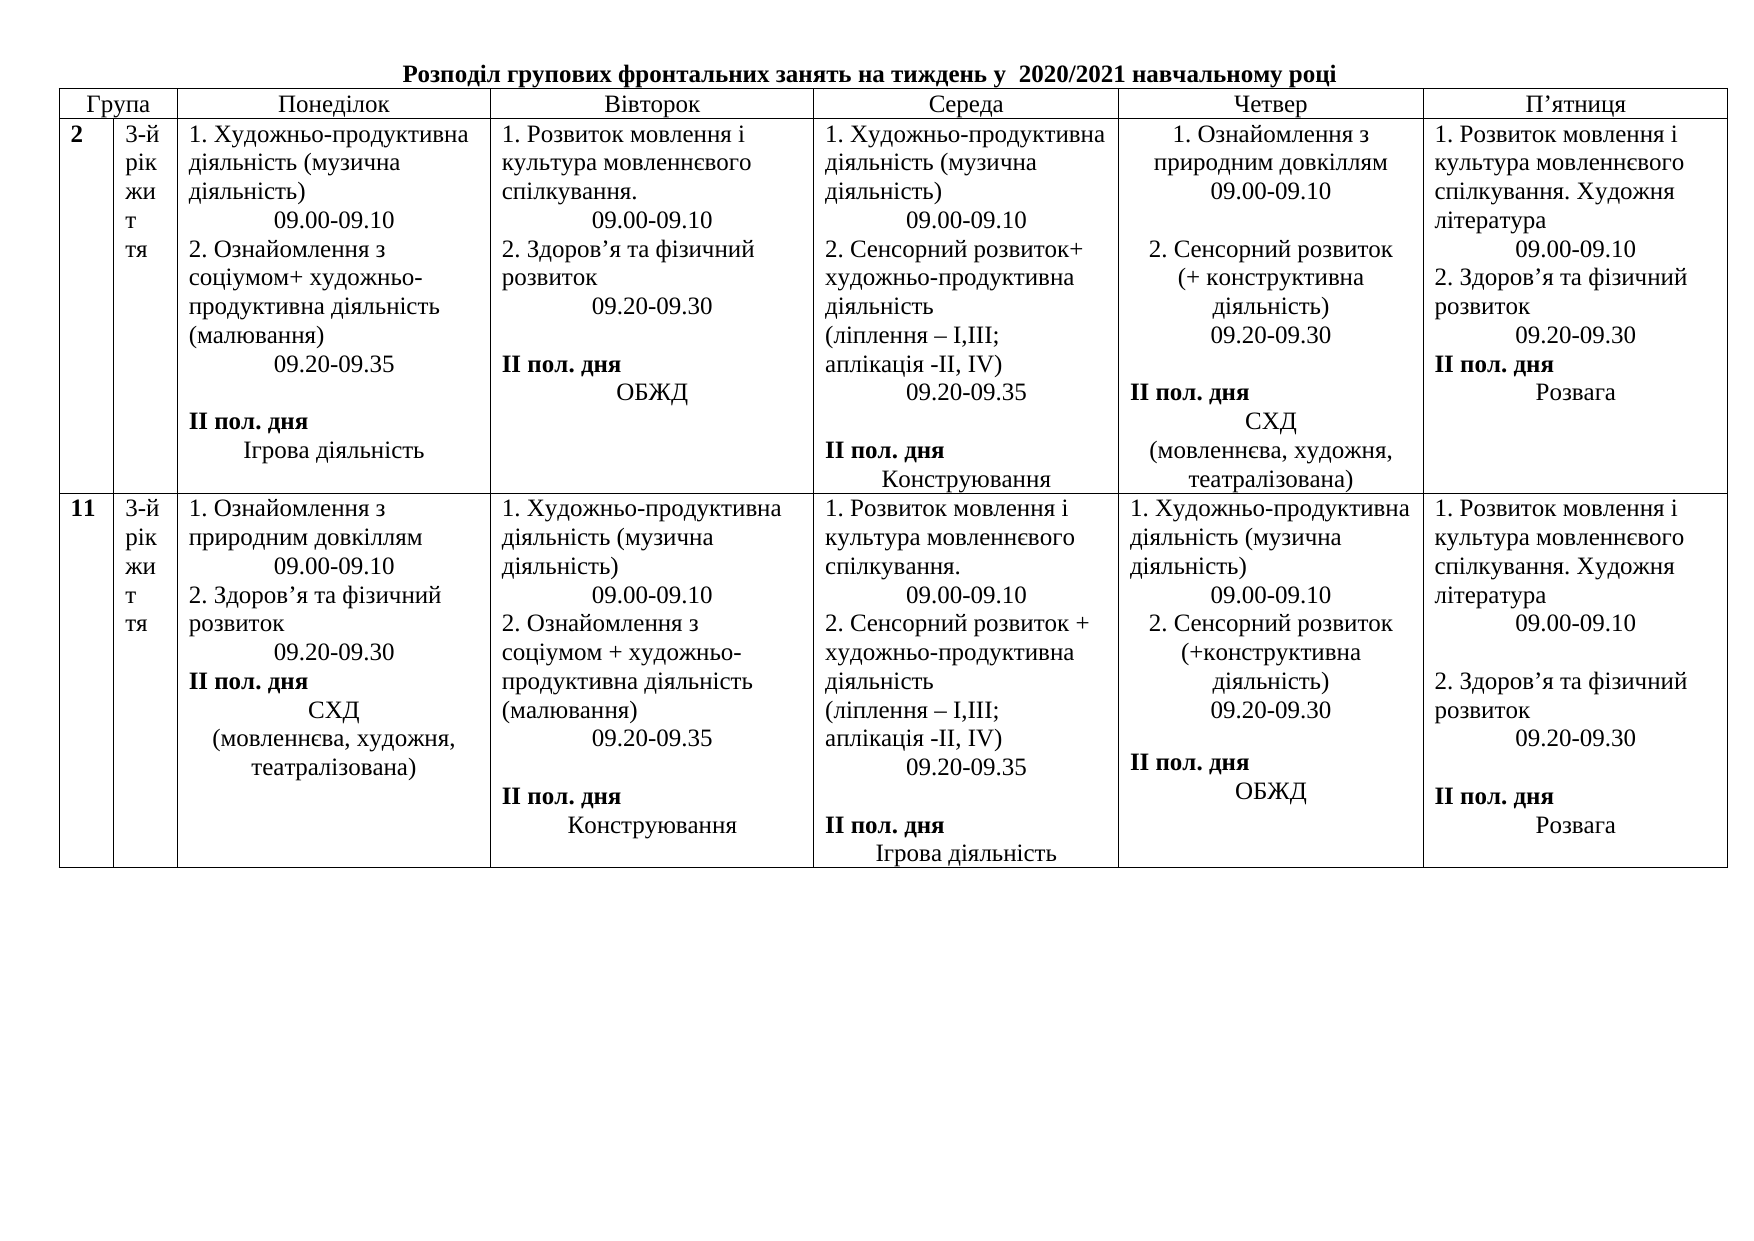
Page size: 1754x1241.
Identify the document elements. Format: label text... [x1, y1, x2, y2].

table_cell 11 [60, 494, 113, 867]
table_header Середа [814, 89, 1118, 118]
table_cell 3-й рік жит тя [114, 494, 177, 867]
table_header П’ятниця [1424, 89, 1727, 118]
table_header Понеділок [178, 89, 490, 118]
table_cell 1. Художньо-продуктивна діяльність (музична діяльність) 09.00-09.10 2. Ознайомлення з соціумом + художньо-продуктивна діяльність (малювання) 09.20-09.35 ІІ пол. дня Конструювання [491, 494, 813, 867]
table_cell 1. Ознайомлення з природним довкіллям 09.00-09.10 2. Здоров’я та фізичний розвиток 09.20-09.30 ІІ пол. дня СХД (мовленнєва, художня, театралізована) [178, 494, 490, 867]
table_cell 1. Художньо-продуктивна діяльність (музична діяльність) 09.00-09.10 2. Сенсорний розвиток (+конструктивна діяльність) 09.20-09.30 ІІ пол. дня ОБЖД [1119, 494, 1423, 867]
table_cell 2 [60, 119, 113, 492]
table_cell 1. Ознайомлення з природним довкіллям 09.00-09.10 2. Сенсорний розвиток (+ конструктивна діяльність) 09.20-09.30 ІІ пол. дня СХД (мовленнєва, художня, театралізована) [1119, 119, 1423, 492]
table_header Вівторок [491, 89, 813, 118]
table_cell 1. Розвиток мовлення і культура мовленнєвого спілкування. Художня література 09.00-09.10 2. Здоров’я та фізичний розвиток 09.20-09.30 ІІ пол. дня Розвага [1424, 119, 1727, 492]
table_cell 1. Художньо-продуктивна діяльність (музична діяльність) 09.00-09.10 2. Сенсорний розвиток+ художньо-продуктивна діяльність (ліплення – І,ІІІ; аплікація -ІІ, ІV) 09.20-09.35 ІІ пол. дня Конструювання [814, 119, 1118, 492]
table_header Четвер [1119, 89, 1423, 118]
text Розподіл групових фронтальних занять на тиждень у 2020/2021 навчальному році [59, 59, 1679, 88]
table_cell 1. Художньо-продуктивна діяльність (музична діяльність) 09.00-09.10 2. Ознайомлення з соціумом+ художньо-продуктивна діяльність (малювання) 09.20-09.35 ІІ пол. дня Ігрова діяльність [178, 119, 490, 492]
table_cell 1. Розвиток мовлення і культура мовленнєвого спілкування. 09.00-09.10 2. Сенсорний розвиток + художньо-продуктивна діяльність (ліплення – І,ІІІ; аплікація -ІІ, ІV) 09.20-09.35 ІІ пол. дня Ігрова діяльність [814, 494, 1118, 867]
table_cell 1. Розвиток мовлення і культура мовленнєвого спілкування. 09.00-09.10 2. Здоров’я та фізичний розвиток 09.20-09.30 ІІ пол. дня ОБЖД [491, 119, 813, 492]
table_cell 1. Розвиток мовлення і культура мовленнєвого спілкування. Художня література 09.00-09.10 2. Здоров’я та фізичний розвиток 09.20-09.30 ІІ пол. дня Розвага [1424, 494, 1727, 867]
table_header Група [60, 89, 177, 118]
table_cell 3-й рік жит тя [114, 119, 177, 492]
